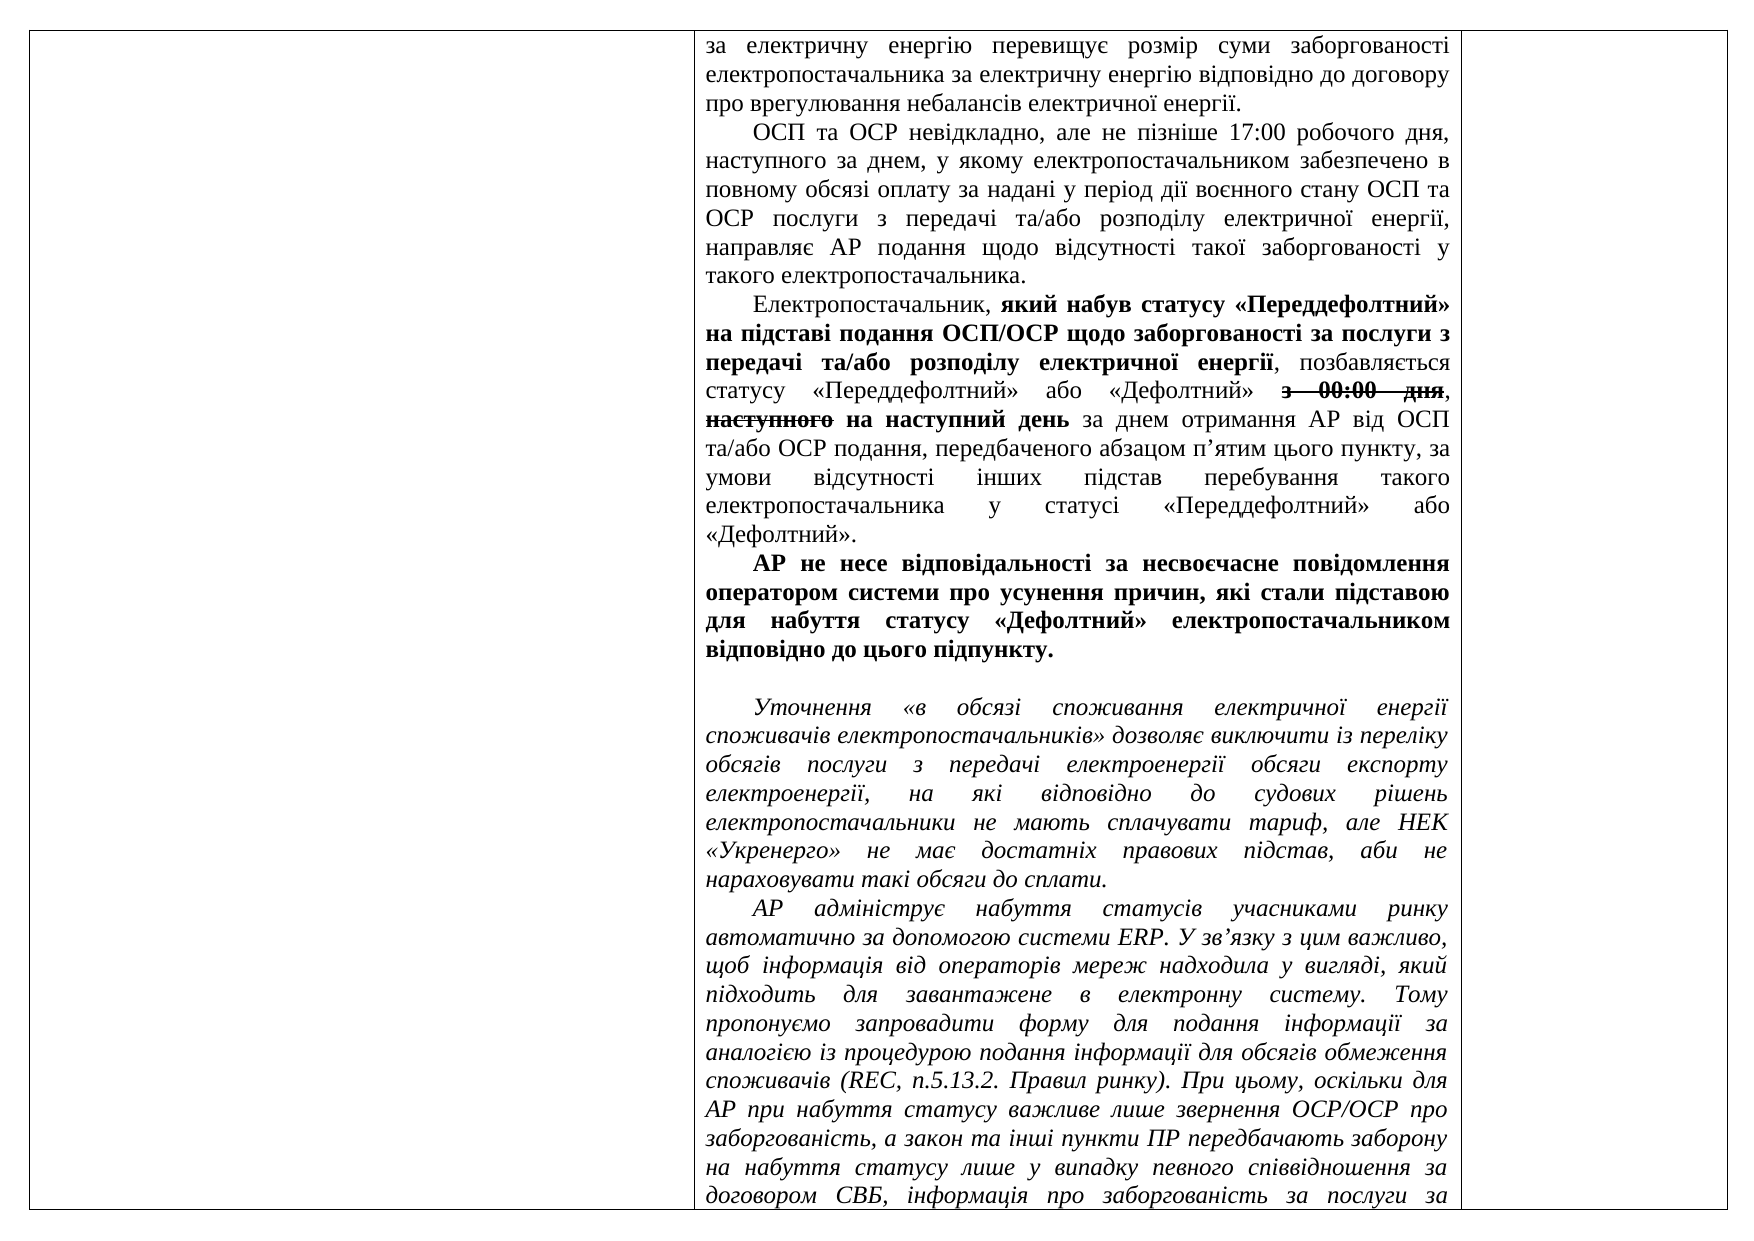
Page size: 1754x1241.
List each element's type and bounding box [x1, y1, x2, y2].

table_cell [1462, 31, 1727, 1209]
table_cell [695, 31, 1461, 1209]
